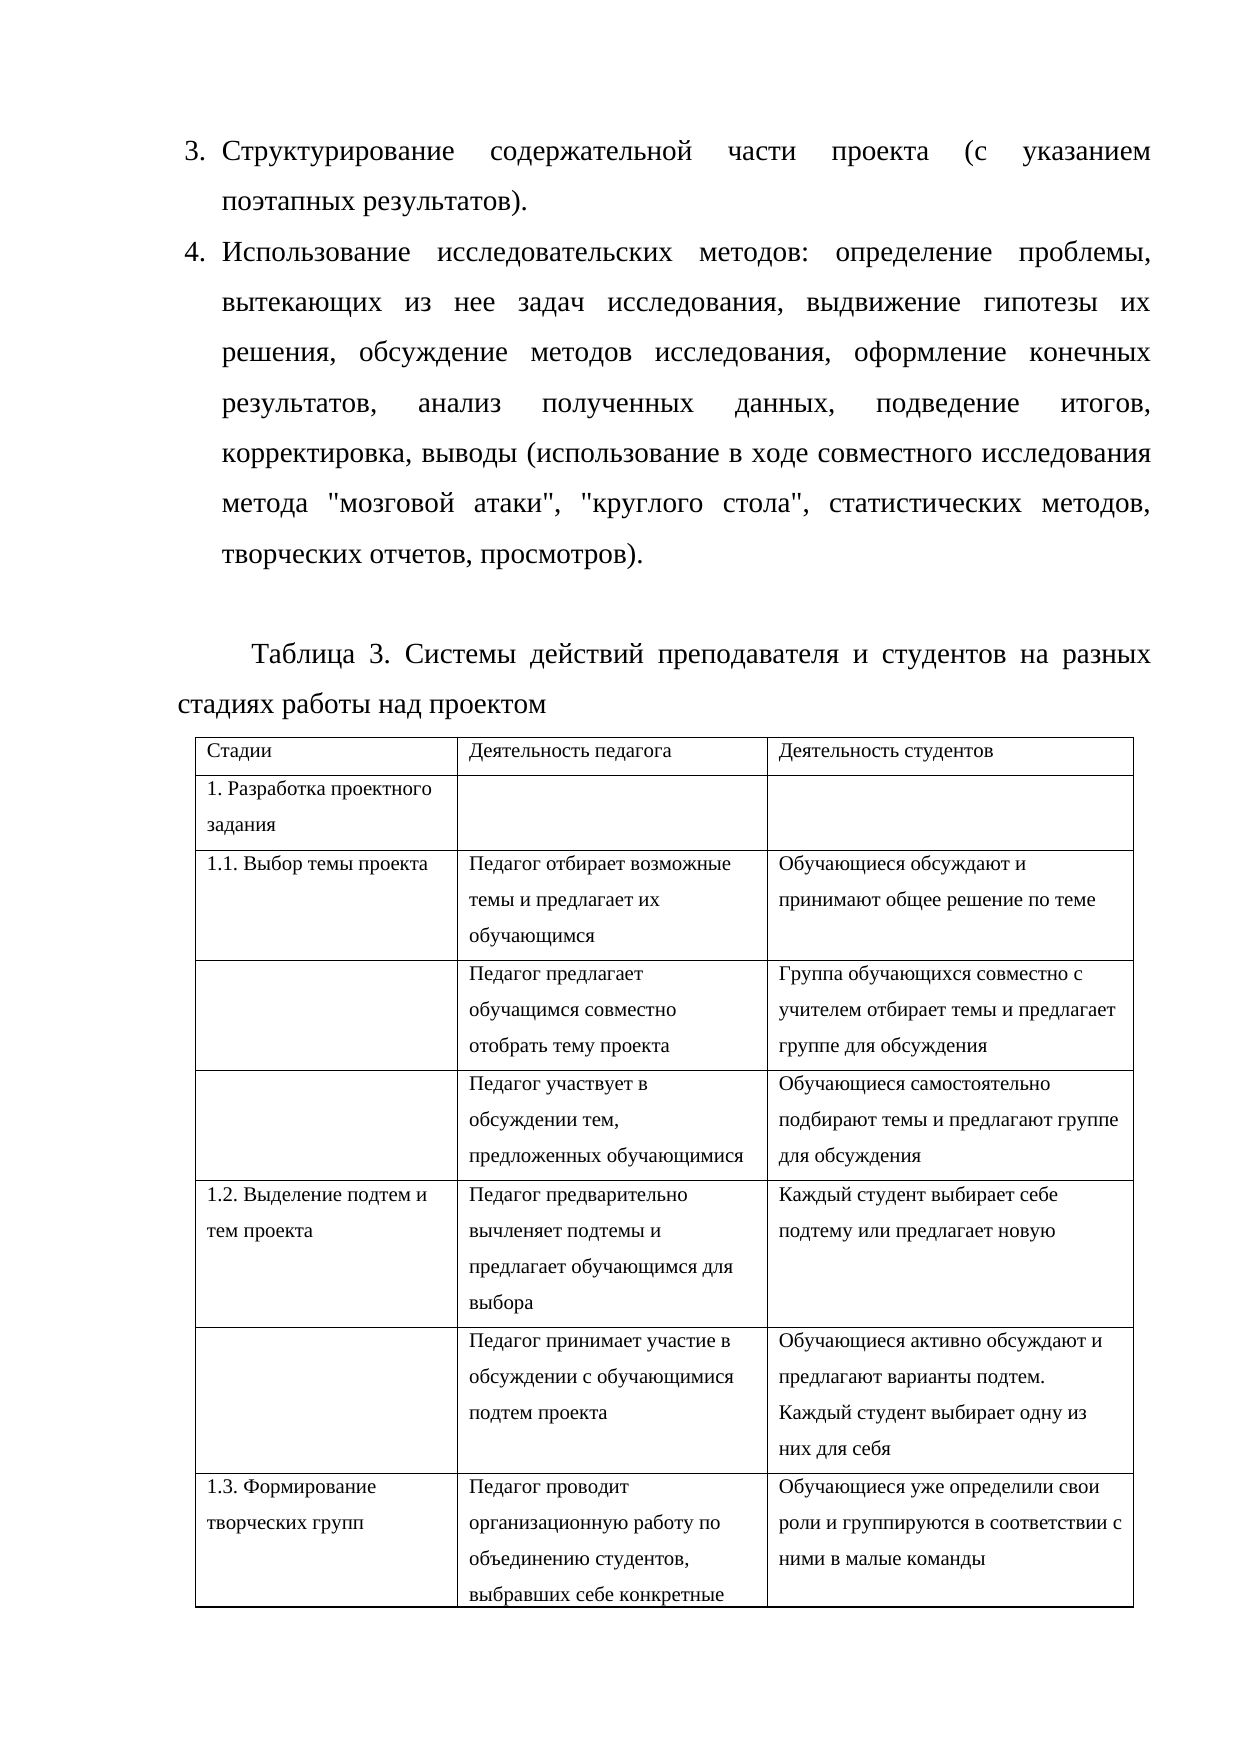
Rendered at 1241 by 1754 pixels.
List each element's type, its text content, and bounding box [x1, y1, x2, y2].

text Таблица 3. Системы действий преподавателя и студентов на разных стадиях работы над проектом [177, 636, 1152, 720]
table_cell Обучающиеся самостоятельно подбирают темы и предлагают группе для обсуждения [768, 1071, 1133, 1180]
table_cell Педагог отбирает возможные темы и предлагает их обучающимся [458, 851, 767, 960]
table_cell 1. Разработка проектного задания [196, 776, 457, 849]
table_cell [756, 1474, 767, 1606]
table_header Стадии [196, 738, 457, 775]
table_cell [196, 961, 457, 1070]
table_cell Педагог предварительно вычленяет подтемы и предлагает обучающимся для выбора [458, 1181, 767, 1327]
table_cell [196, 1071, 457, 1180]
table_cell Каждый студент выбирает себе подтему или предлагает новую [768, 1181, 1133, 1327]
table_cell 1.2. Выделение подтем и тем проекта [196, 1181, 457, 1327]
table_cell Группа обучающихся совместно с учителем отбирает темы и предлагает группе для обсуждения [768, 961, 1133, 1070]
list Структурирование содержательной части проекта (с указанием поэтапных результатов). [184, 133, 1152, 217]
table_cell [196, 1328, 457, 1473]
table_cell [768, 776, 1133, 849]
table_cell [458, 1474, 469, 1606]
table_header Деятельность педагога [458, 738, 767, 775]
table_header Деятельность студентов [768, 738, 1133, 775]
table_cell Педагог участвует в обсуждении тем, предложенных обучающимися [458, 1071, 767, 1180]
table_cell Педагог принимает участие в обсуждении с обучающимися подтем проекта [458, 1328, 767, 1473]
table_cell [458, 776, 767, 849]
table_cell Обучающиеся обсуждают и принимают общее решение по теме [768, 851, 1133, 960]
list Использование исследовательских методов: определение проблемы, вытекающих из нее задач исследования, выдвижение гипотезы их решения, обсуждение методов исследования, оформление конечных результатов, анализ полученных данных, подведение итогов, корректировка, выводы (использование в ходе совместного исследования метода "мозговой атаки", "круглого стола", статистических методов, творческих отчетов, просмотров). [184, 234, 1152, 569]
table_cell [196, 1474, 457, 1606]
table_cell 1.1. Выбор темы проекта [196, 851, 457, 960]
table_cell Педагог предлагает обучащимся совместно отобрать тему проекта [458, 961, 767, 1070]
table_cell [768, 1474, 1133, 1606]
table_cell Обучающиеся активно обсуждают и предлагают варианты подтем. Каждый студент выбирает одну из них для себя [768, 1328, 1133, 1473]
